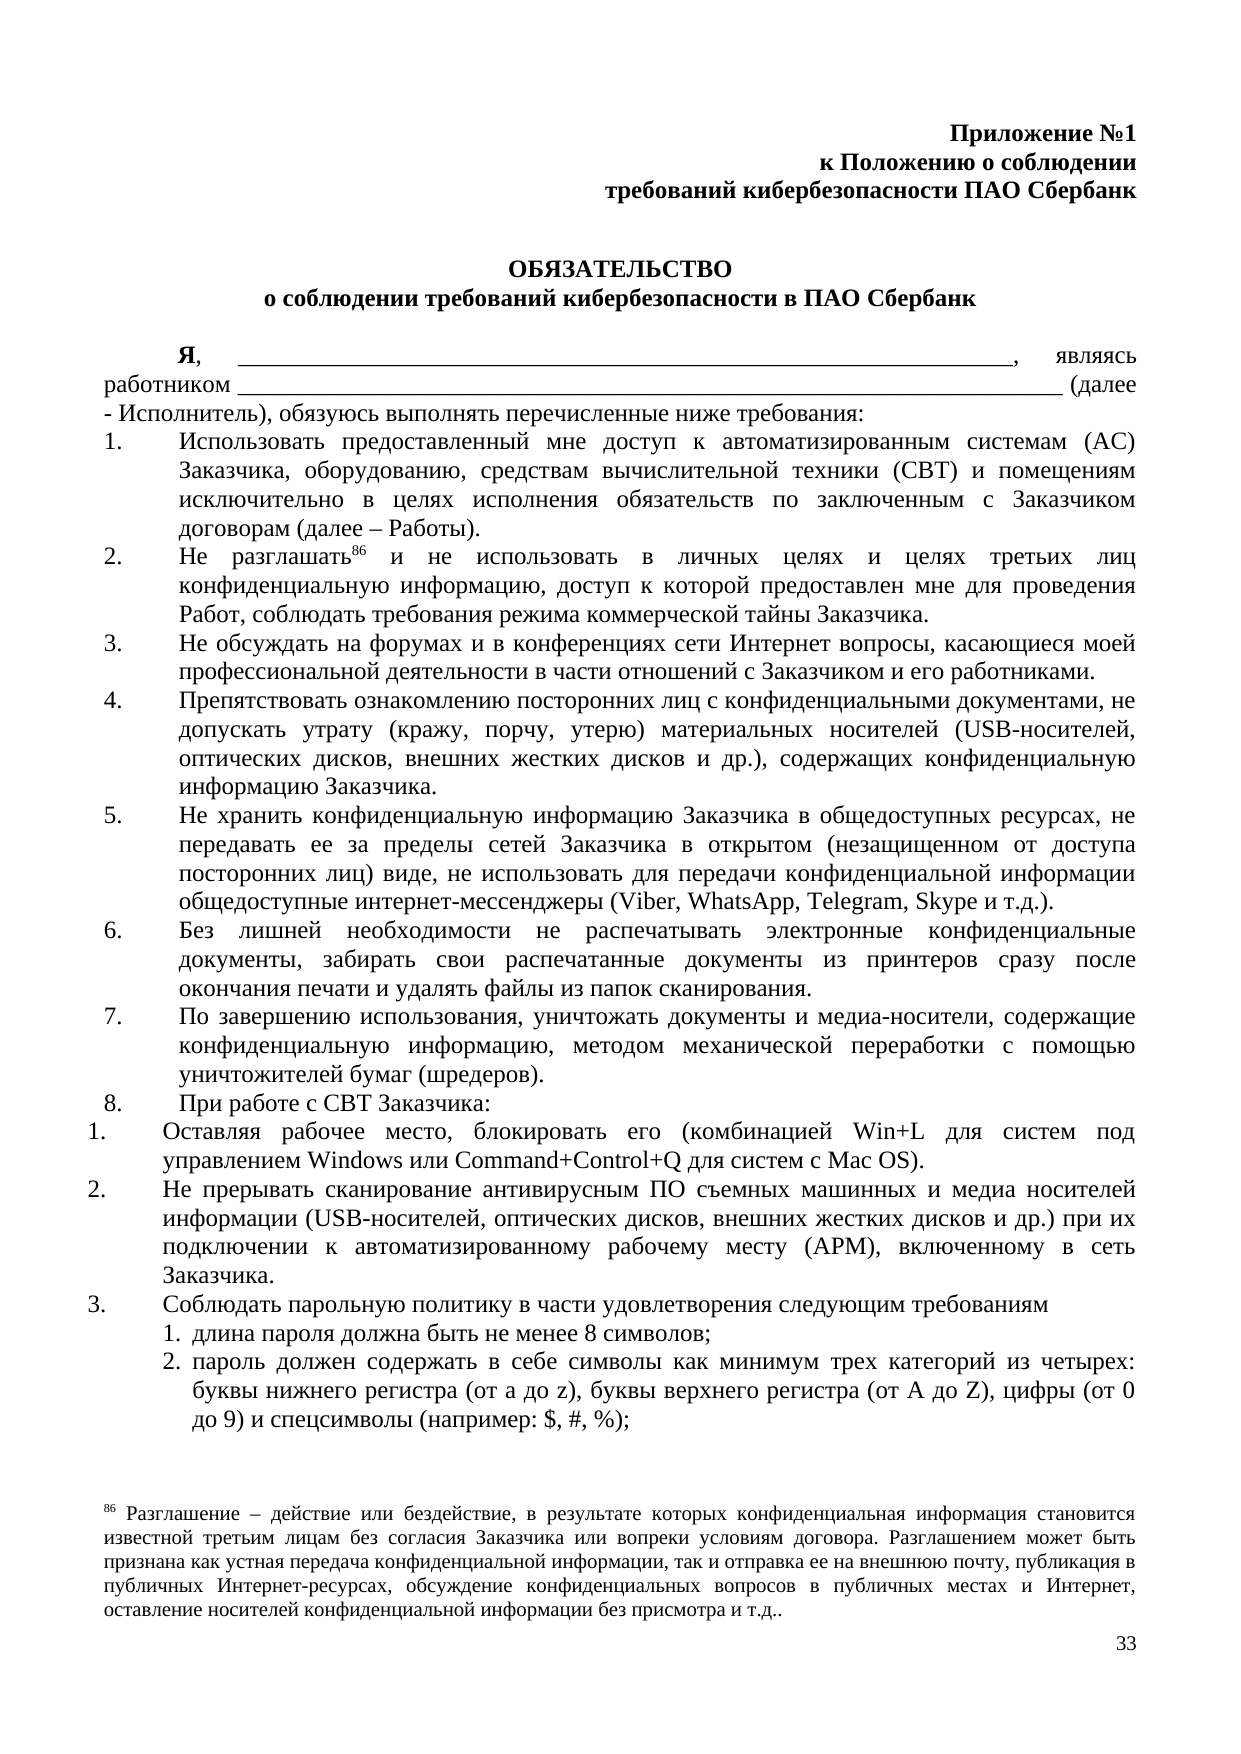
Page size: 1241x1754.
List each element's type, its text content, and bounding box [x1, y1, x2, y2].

list Не обсуждать на форумах и в конференциях сети Интернет вопросы, касающиеся моей профессиональной деятельности в части отношений с Заказчиком и его работниками. [103, 628, 1137, 685]
text Приложение №1 [103, 118, 1137, 147]
list Не прерывать сканирование антивирусным ПО съемных машинных и медиа носителей информации (USB-носителей, оптических дисков, внешних жестких дисков и др.) при их подключении к автоматизированному рабочему месту (АРМ), включенному в сеть Заказчика. [87, 1174, 1137, 1289]
list По завершению использования, уничтожать документы и медиа-носители, содержащие конфиденциальную информацию, методом механической переработки с помощью уничтожителей бумаг (шредеров). [103, 1001, 1137, 1088]
list Использовать предоставленный мне доступ к автоматизированным системам (АС) Заказчика, оборудованию, средствам вычислительной техники (СВТ) и помещениям исключительно в целях исполнения обязательств по заключенным с Заказчиком договорам (далее – Работы). [103, 426, 1137, 541]
list Без лишней необходимости не распечатывать электронные конфиденциальные документы, забирать свои распечатанные документы из принтеров сразу после окончания печати и удалять файлы из папок сканирования. [103, 915, 1137, 1001]
text о соблюдении требований кибербезопасности в ПАО Сбербанк [103, 283, 1137, 311]
list Не хранить конфиденциальную информацию Заказчика в общедоступных ресурсах, не передавать ее за пределы сетей Заказчика в открытом (незащищенном от доступа посторонних лиц) виде, не использовать для передачи конфиденциальной информации общедоступные интернет-мессенджеры (Viber, WhatsApp, Telegram, Skype и т.д.). [103, 800, 1137, 915]
text требований кибербезопасности ПАО Сбербанк [103, 176, 1137, 204]
list Препятствовать ознакомлению посторонних лиц с конфиденциальными документами, не допускать утрату (кражу, порчу, утерю) материальных носителей (USB-носителей, оптических дисков, внешних жестких дисков и др.), содержащих конфиденциальную информацию Заказчика. [103, 685, 1137, 800]
list длина пароля должна быть не менее 8 символов; [162, 1318, 1137, 1346]
text ОБЯЗАТЕЛЬСТВО [103, 254, 1137, 283]
text Я, ______________________________________________________________, являясь работником __________________________________________________________________ (далее - Исполнитель), обязуюсь выполнять перечисленные ниже требования: [103, 340, 1137, 426]
list Соблюдать парольную политику в части удовлетворения следующим требованиям [87, 1289, 1137, 1318]
list При работе с СВТ Заказчика: [103, 1088, 1137, 1116]
list Не разглашать и не использовать в личных целях и целях третьих лиц конфиденциальную информацию, доступ к которой предоставлен мне для проведения Работ, соблюдать требования режима коммерческой тайны Заказчика. [103, 541, 1137, 628]
text к Положению о соблюдении [103, 147, 1137, 176]
list пароль должен содержать в себе символы как минимум трех категорий из четырех: буквы нижнего регистра (от a до z), буквы верхнего регистра (от A до Z), цифры (от 0 до 9) и спецсимволы (например: $, #, %); [162, 1346, 1137, 1433]
list Оставляя рабочее место, блокировать его (комбинацией Win+L для систем под управлением Windows или Command+Control+Q для систем с Mac OS). [87, 1116, 1137, 1174]
